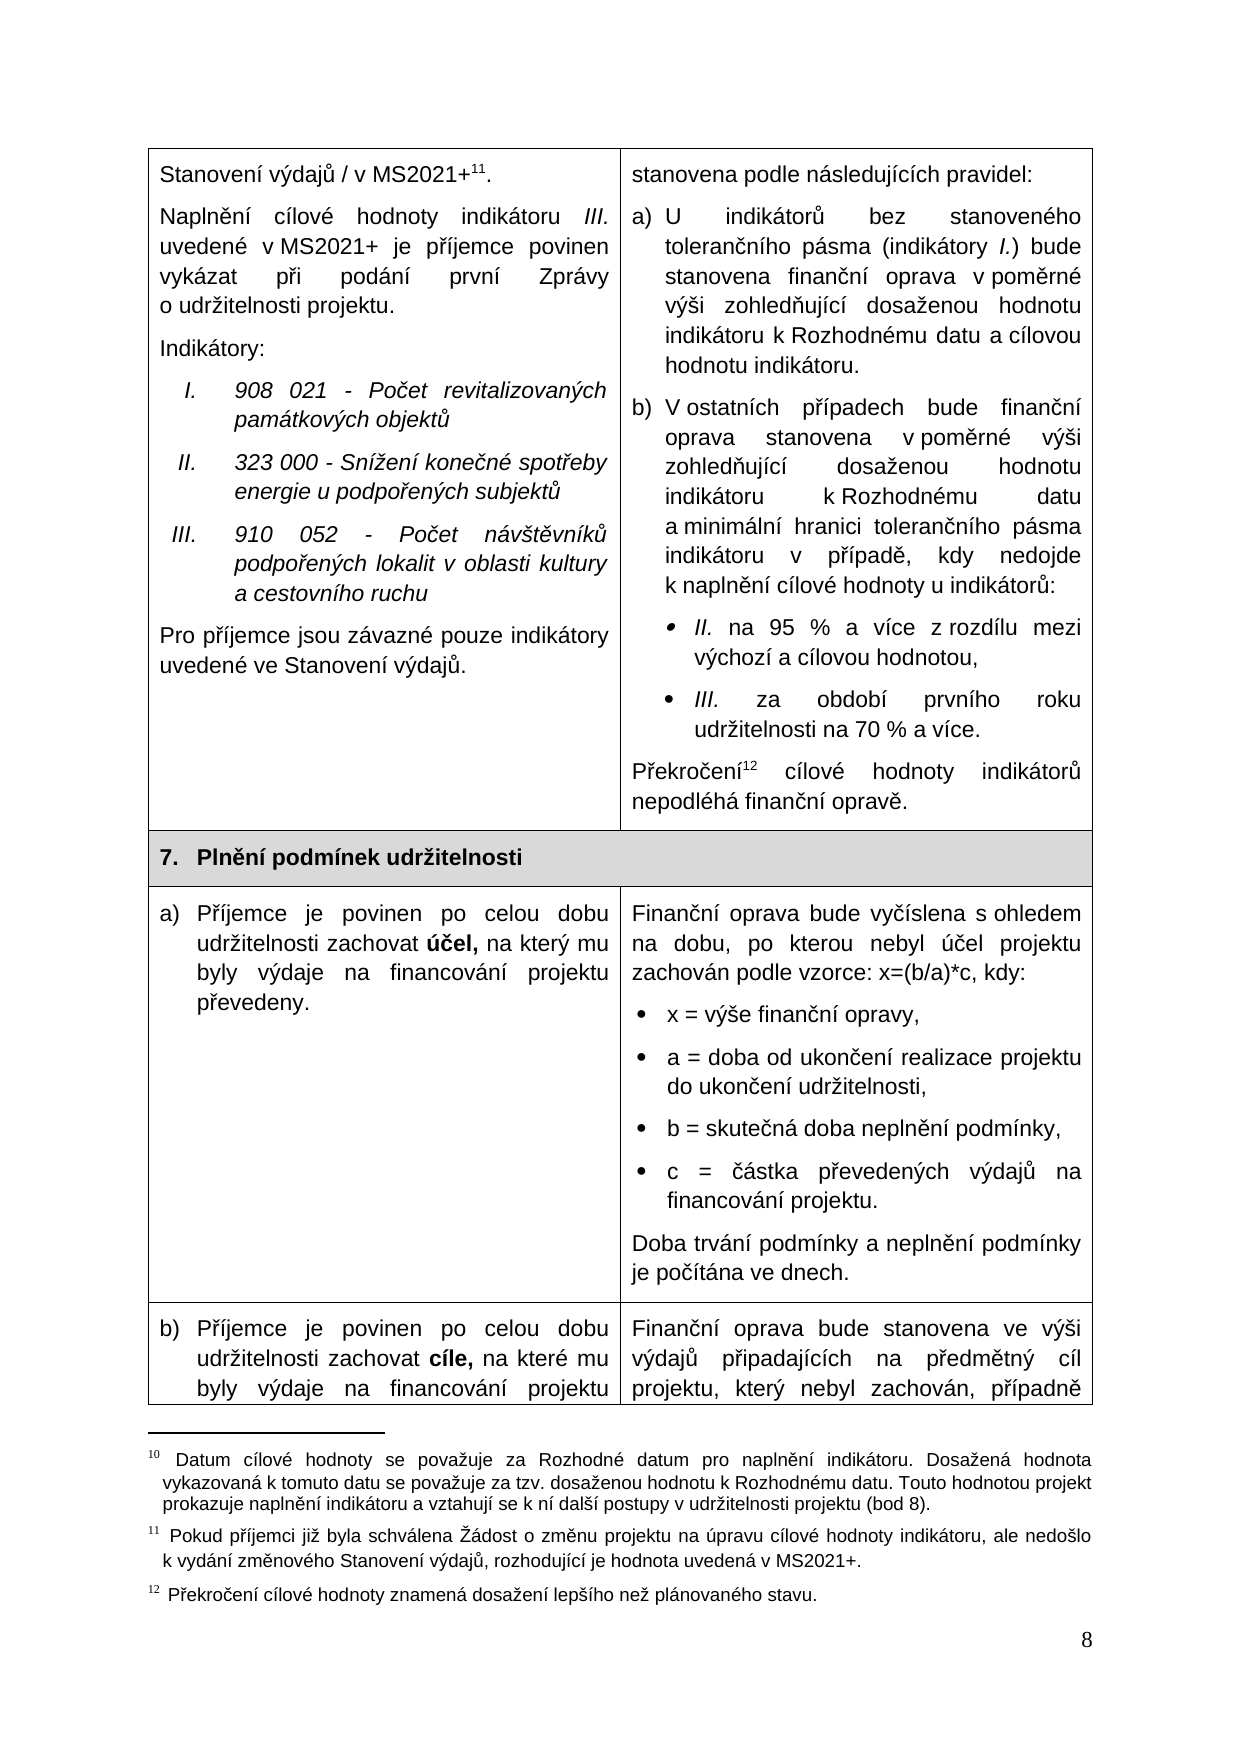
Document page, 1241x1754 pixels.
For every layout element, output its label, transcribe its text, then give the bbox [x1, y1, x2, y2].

table_cell Finanční oprava bude vyčíslena s ohledem na dobu, po kterou nebyl účel projektu zachován podle vzorce: x=(b/a)*c, kdy: x = výše finanční opravy, a = doba od ukončení realizace projektu do ukončení udržitelnosti, b = skutečná doba neplnění podmínky, c = částka převedených výdajů na financování projektu. Doba trvání podmínky a neplnění podmínky je počítána ve dnech. [621, 887, 1092, 1302]
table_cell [621, 1303, 1092, 1404]
table_cell Plnění podmínek udržitelnosti [149, 831, 1092, 886]
table_cell Příjemce je povinen po celou dobu udržitelnosti zachovat účel, na který mu byly výdaje na financování projektu převedeny. [149, 887, 620, 1302]
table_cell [149, 1303, 620, 1404]
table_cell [621, 149, 1092, 830]
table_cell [149, 149, 620, 830]
